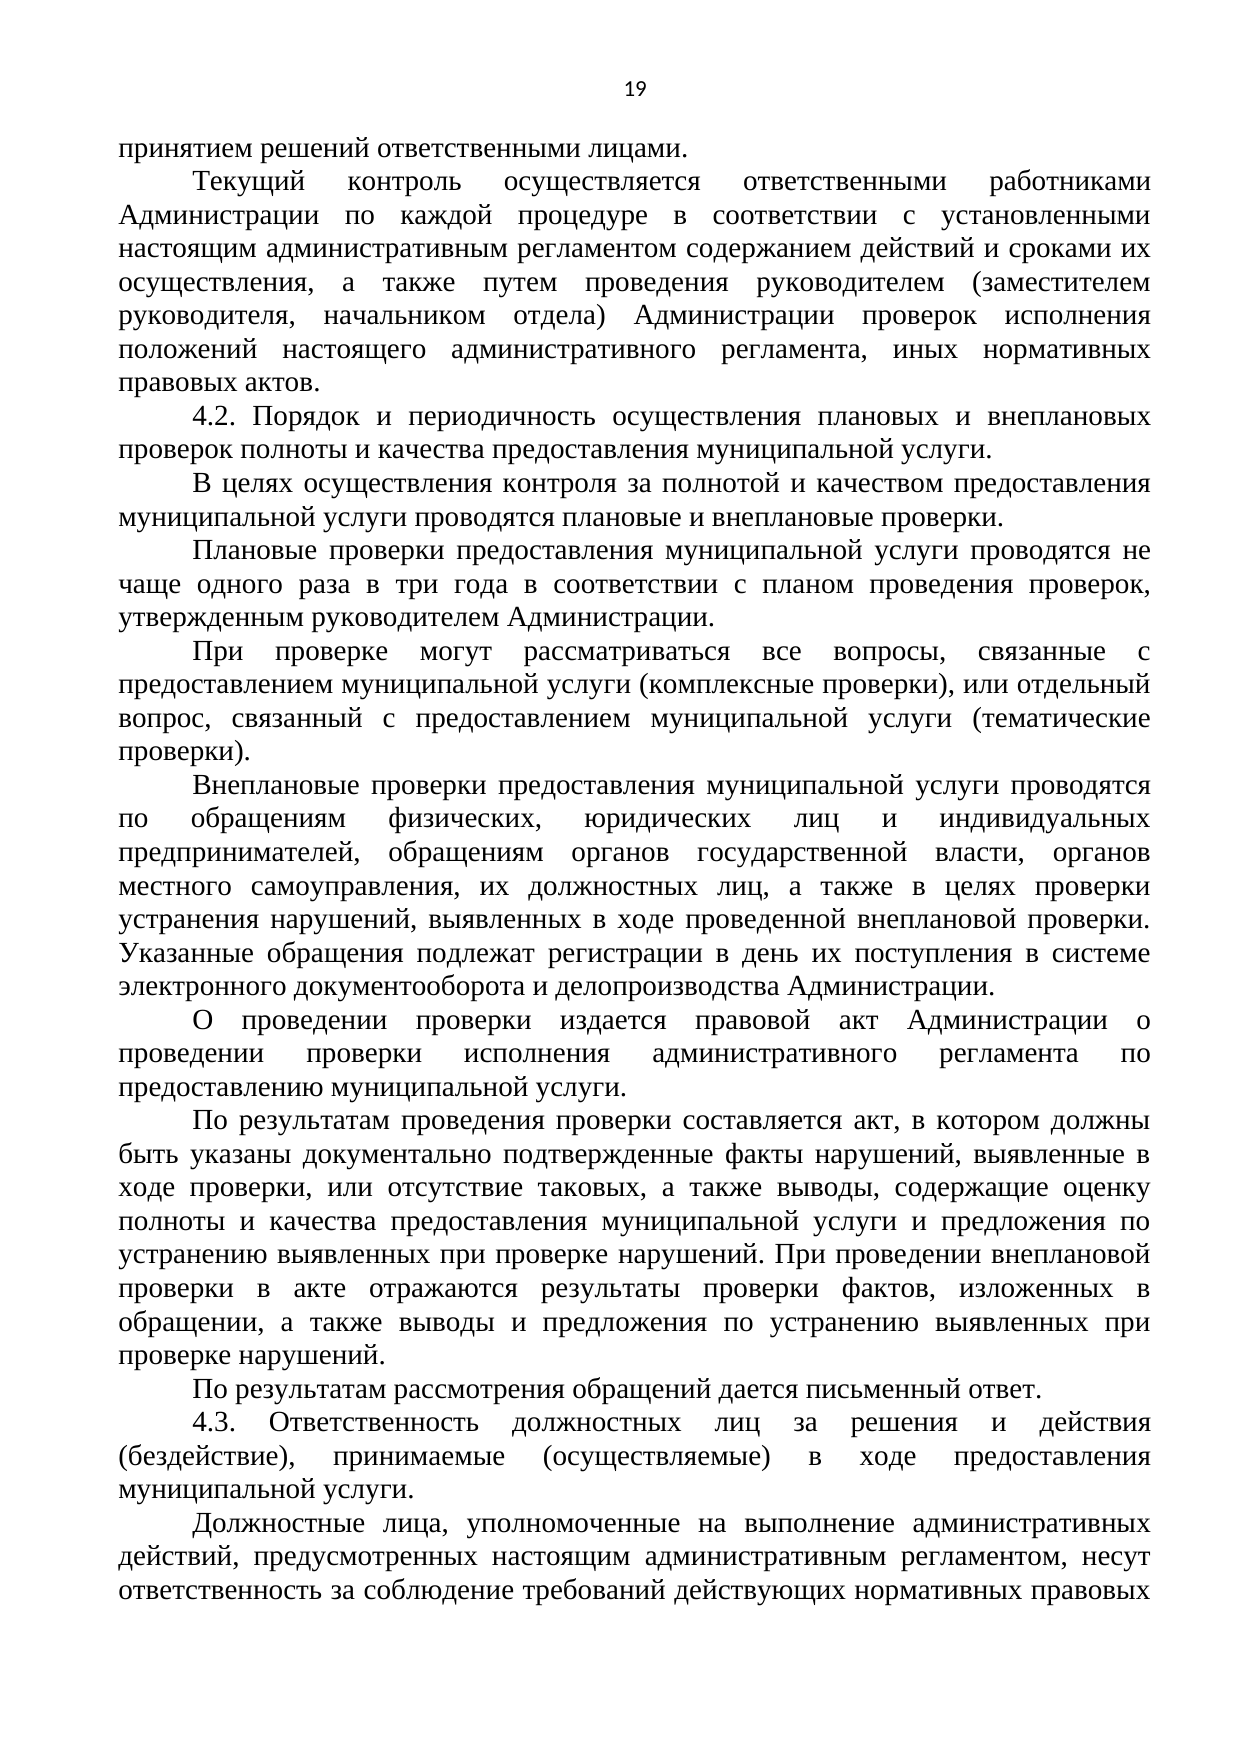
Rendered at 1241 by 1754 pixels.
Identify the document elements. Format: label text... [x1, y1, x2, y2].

text При проверке могут рассматриваться все вопросы, связанные с предоставлением муниципальной услуги (комплексные проверки), или отдельный вопрос, связанный с предоставлением муниципальной услуги (тематические проверки). [118, 633, 1152, 767]
text Текущий контроль осуществляется ответственными работниками Администрации по каждой процедуре в соответствии с установленными настоящим административным регламентом содержанием действий и сроками их осуществления, а также путем проведения руководителем (заместителем руководителя, начальником отдела) Администрации проверок исполнения положений настоящего административного регламента, иных нормативных правовых актов. [118, 163, 1152, 398]
text 4.3. Ответственность должностных лиц за решения и действия (бездействие), принимаемые (осуществляемые) в ходе предоставления муниципальной услуги. [118, 1404, 1152, 1505]
text По результатам рассмотрения обращений дается письменный ответ. [118, 1371, 1152, 1404]
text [118, 1505, 1152, 1606]
text По результатам проведения проверки составляется акт, в котором должны быть указаны документально подтвержденные факты нарушений, выявленные в ходе проверки, или отсутствие таковых, а также выводы, содержащие оценку полноты и качества предоставления муниципальной услуги и предложения по устранению выявленных при проверке нарушений. При проведении внеплановой проверки в акте отражаются результаты проверки фактов, изложенных в обращении, а также выводы и предложения по устранению выявленных при проверке нарушений. [118, 1102, 1152, 1371]
text О проведении проверки издается правовой акт Администрации о проведении проверки исполнения административного регламента по предоставлению муниципальной услуги. [118, 1002, 1152, 1102]
text Внеплановые проверки предоставления муниципальной услуги проводятся по обращениям физических, юридических лиц и индивидуальных предпринимателей, обращениям органов государственной власти, органов местного самоуправления, их должностных лиц, а также в целях проверки устранения нарушений, выявленных в ходе проведенной внеплановой проверки. Указанные обращения подлежат регистрации в день их поступления в системе электронного документооборота и делопроизводства Администрации. [118, 767, 1152, 1002]
text Плановые проверки предоставления муниципальной услуги проводятся не чаще одного раза в три года в соответствии с планом проведения проверок, утвержденным руководителем Администрации. [118, 532, 1152, 633]
text В целях осуществления контроля за полнотой и качеством предоставления муниципальной услуги проводятся плановые и внеплановые проверки. [118, 465, 1152, 532]
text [118, 130, 1152, 163]
text 4.2. Порядок и периодичность осуществления плановых и внеплановых проверок полноты и качества предоставления муниципальной услуги. [118, 398, 1152, 465]
